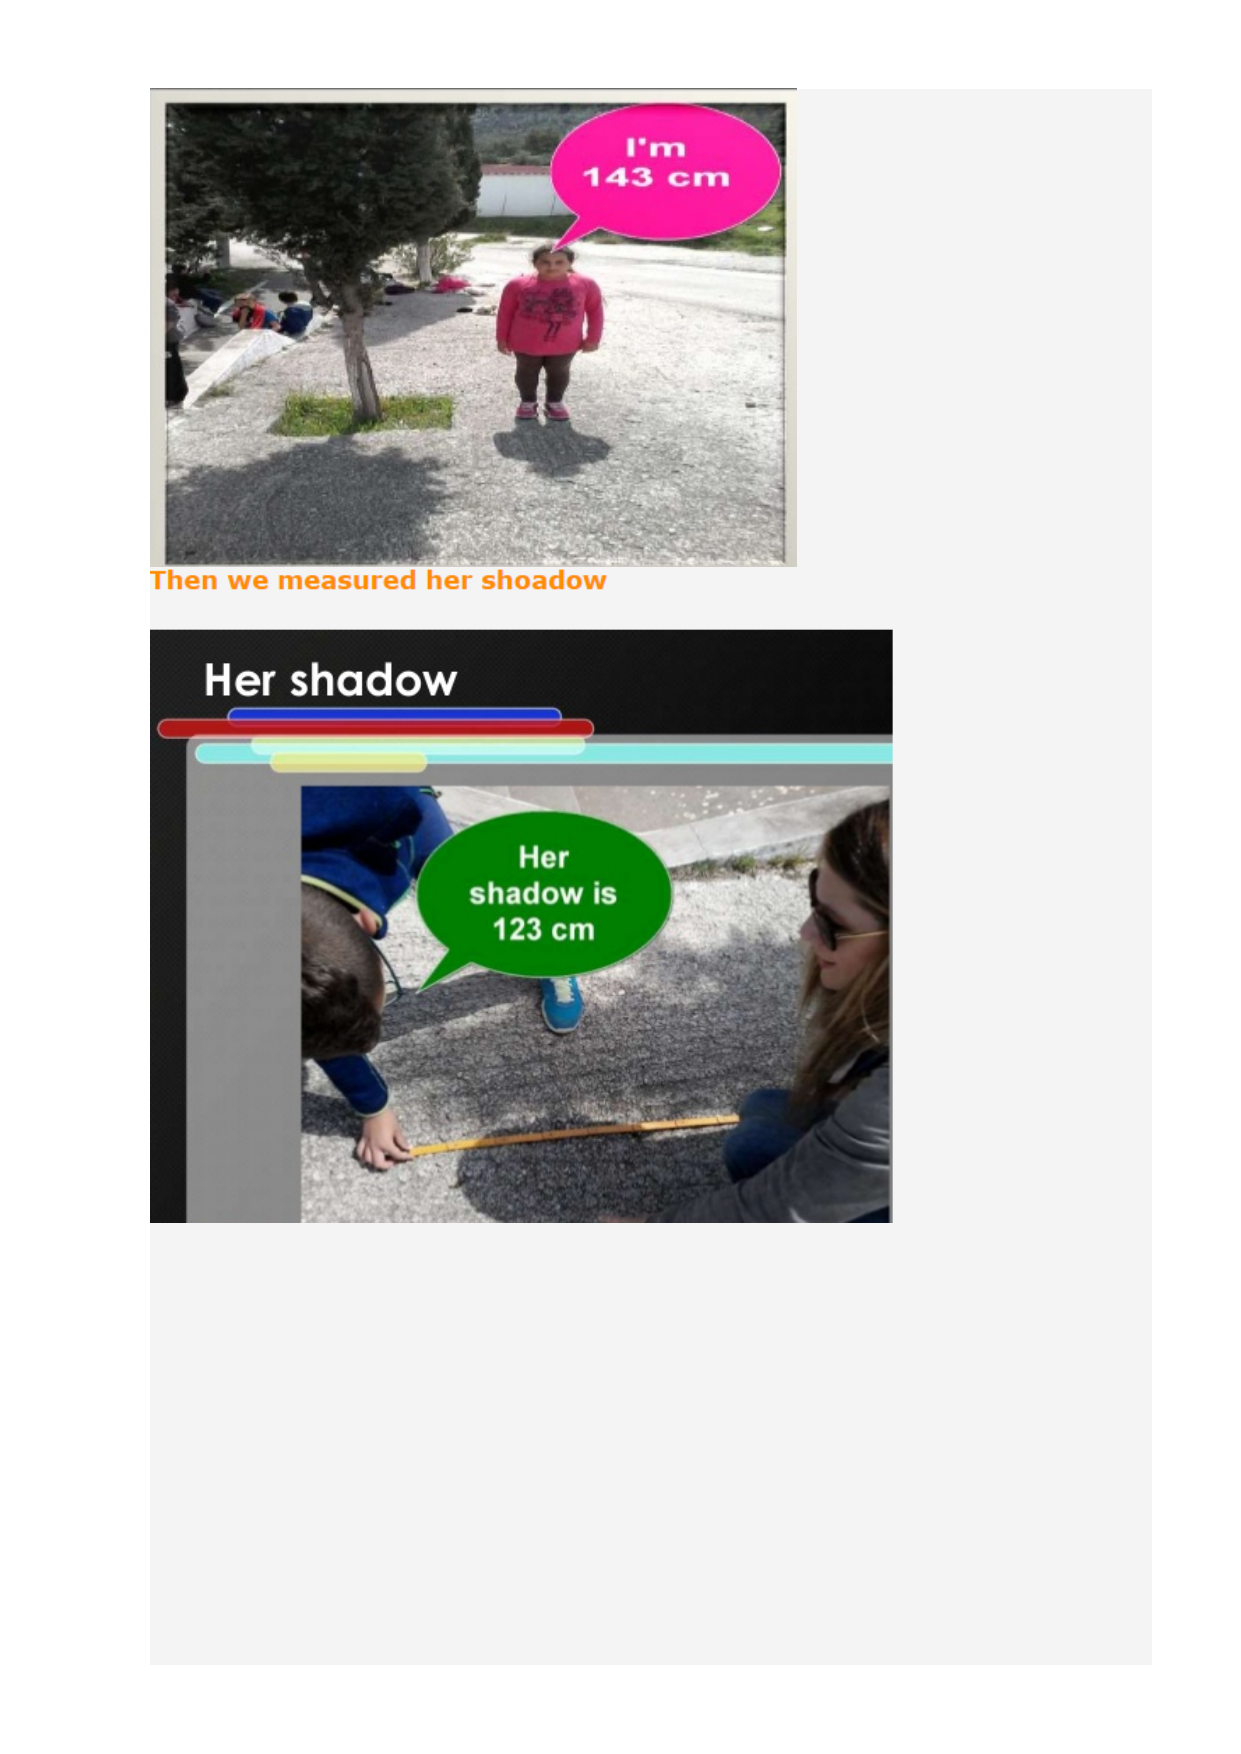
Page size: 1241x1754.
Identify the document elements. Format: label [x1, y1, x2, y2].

picture [150, 88, 893, 1223]
